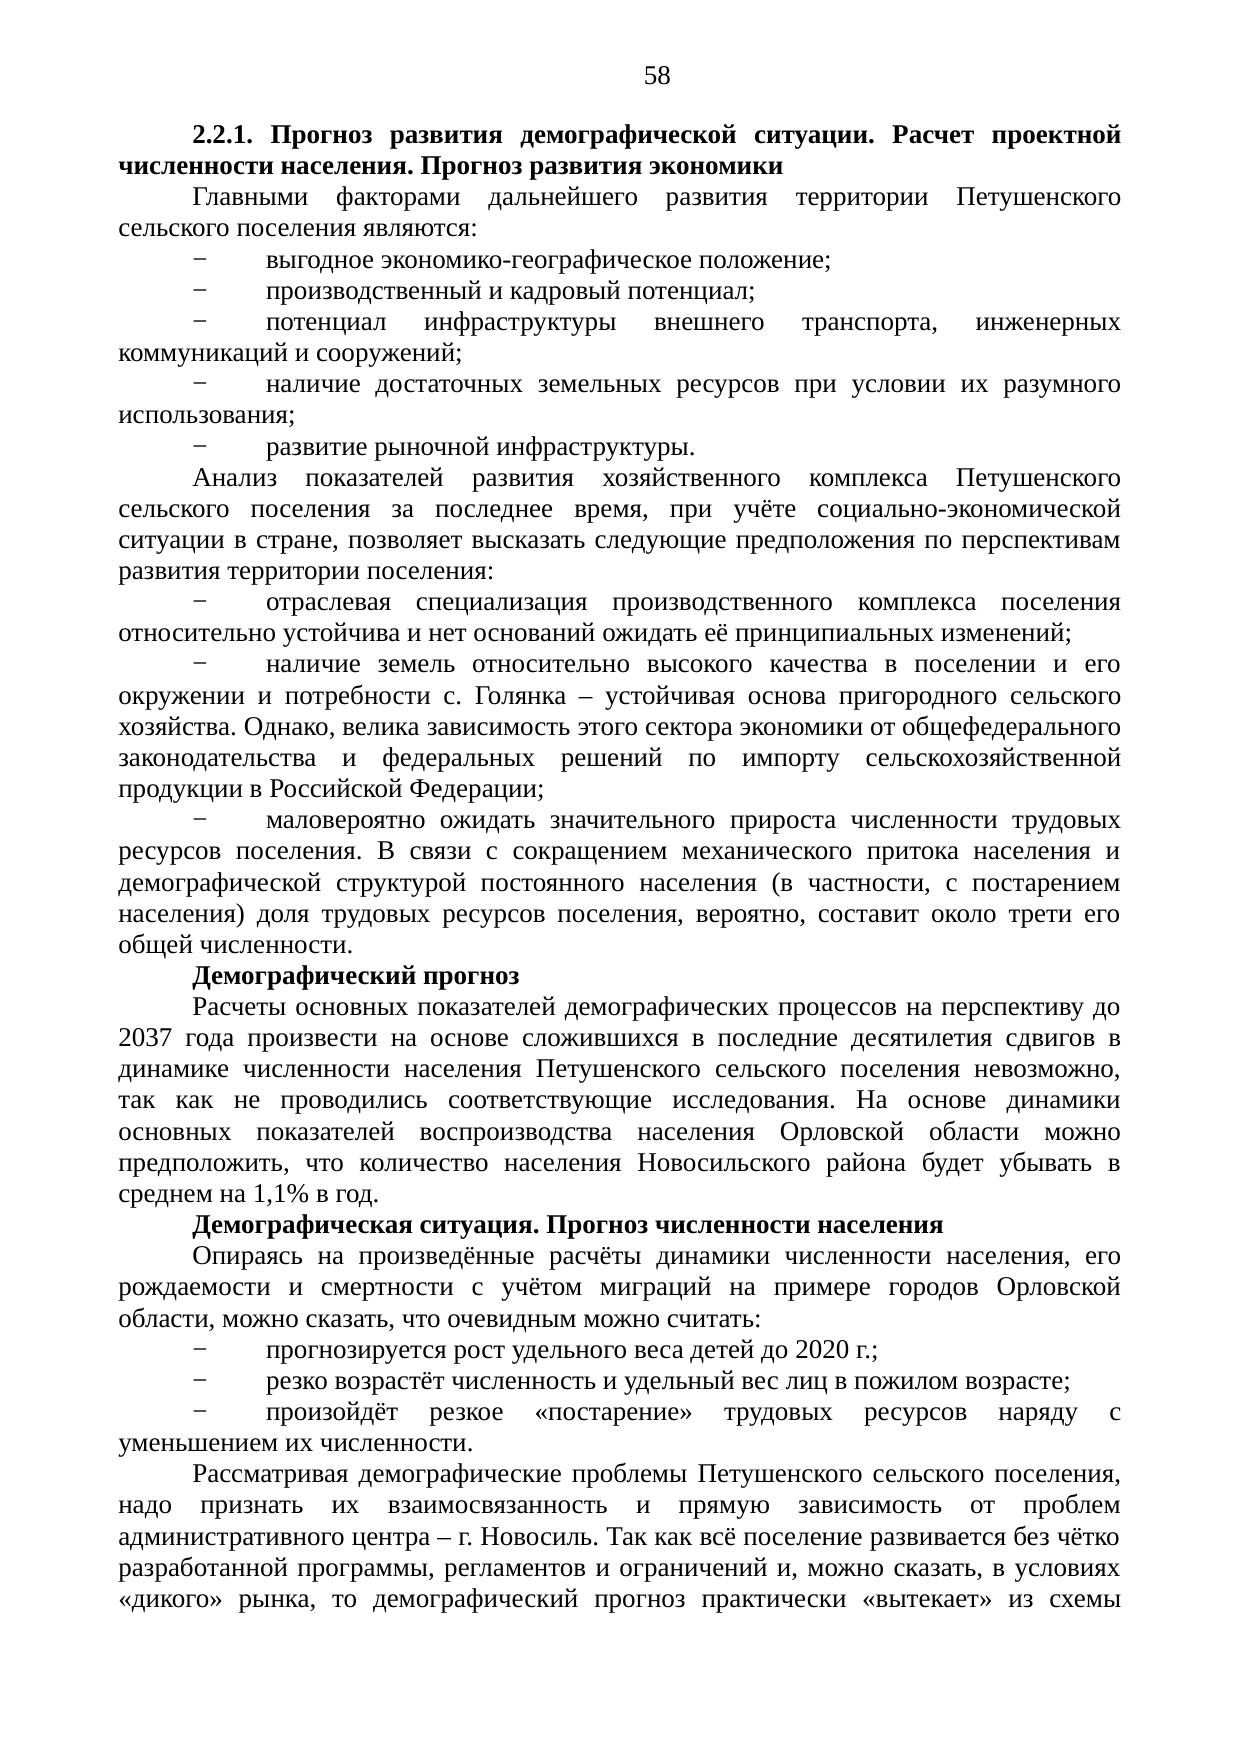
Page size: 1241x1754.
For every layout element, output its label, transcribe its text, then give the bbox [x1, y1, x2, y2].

list отраслевая специализация производственного комплекса поселения относительно устойчива и нет оснований ожидать её принципиальных изменений; [118, 585, 1122, 648]
list резко возрастёт численность и удельный вес лиц в пожилом возрасте; [118, 1364, 1122, 1395]
subtitle 2.2.1. Прогноз развития демографической ситуации. Расчет проектной численности населения. Прогноз развития экономики [118, 118, 1122, 180]
list наличие достаточных земельных ресурсов при условии их разумного использования; [118, 367, 1122, 429]
text Расчеты основных показателей демографических процессов на перспективу до 2037 года произвести на основе сложившихся в последние десятилетия сдвигов в динамике численности населения Петушенского сельского поселения невозможно, так как не проводились соответствующие исследования. На основе динамики основных показателей воспроизводства населения Орловской области можно предположить, что количество населения Новосильского района будет убывать в среднем на 1,1% в год. [118, 990, 1122, 1208]
subtitle Демографический прогноз [118, 959, 1122, 990]
list развитие рыночной инфраструктуры. [118, 429, 1122, 461]
list прогнозируется рост удельного веса детей до 2020 г.; [118, 1333, 1122, 1364]
list потенциал инфраструктуры внешнего транспорта, инженерных коммуникаций и сооружений; [118, 305, 1122, 367]
text Опираясь на произведённые расчёты динамики численности населения, его рождаемости и смертности с учётом миграций на примере городов Орловской области, можно сказать, что очевидным можно считать: [118, 1239, 1122, 1333]
list произойдёт резкое «постарение» трудовых ресурсов наряду с уменьшением их численности. [118, 1395, 1122, 1457]
text Анализ показателей развития хозяйственного комплекса Петушенского сельского поселения за последнее время, при учёте социально-экономической ситуации в стране, позволяет высказать следующие предположения по перспективам развития территории поселения: [118, 461, 1122, 585]
list наличие земель относительно высокого качества в поселении и его окружении и потребности с. Голянка – устойчивая основа пригородного сельского хозяйства. Однако, велика зависимость этого сектора экономики от общефедерального законодательства и федеральных решений по импорту сельскохозяйственной продукции в Российской Федерации; [118, 648, 1122, 803]
subtitle Демографическая ситуация. Прогноз численности населения [118, 1208, 1122, 1239]
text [118, 1457, 1122, 1613]
list производственный и кадровый потенциал; [118, 274, 1122, 305]
text Главными факторами дальнейшего развития территории Петушенского сельского поселения являются: [118, 180, 1122, 243]
list маловероятно ожидать значительного прироста численности трудовых ресурсов поселения. В связи с сокращением механического притока населения и демографической структурой постоянного населения (в частности, с постарением населения) доля трудовых ресурсов поселения, вероятно, составит около трети его общей численности. [118, 803, 1122, 959]
list выгодное экономико-географическое положение; [118, 243, 1122, 274]
